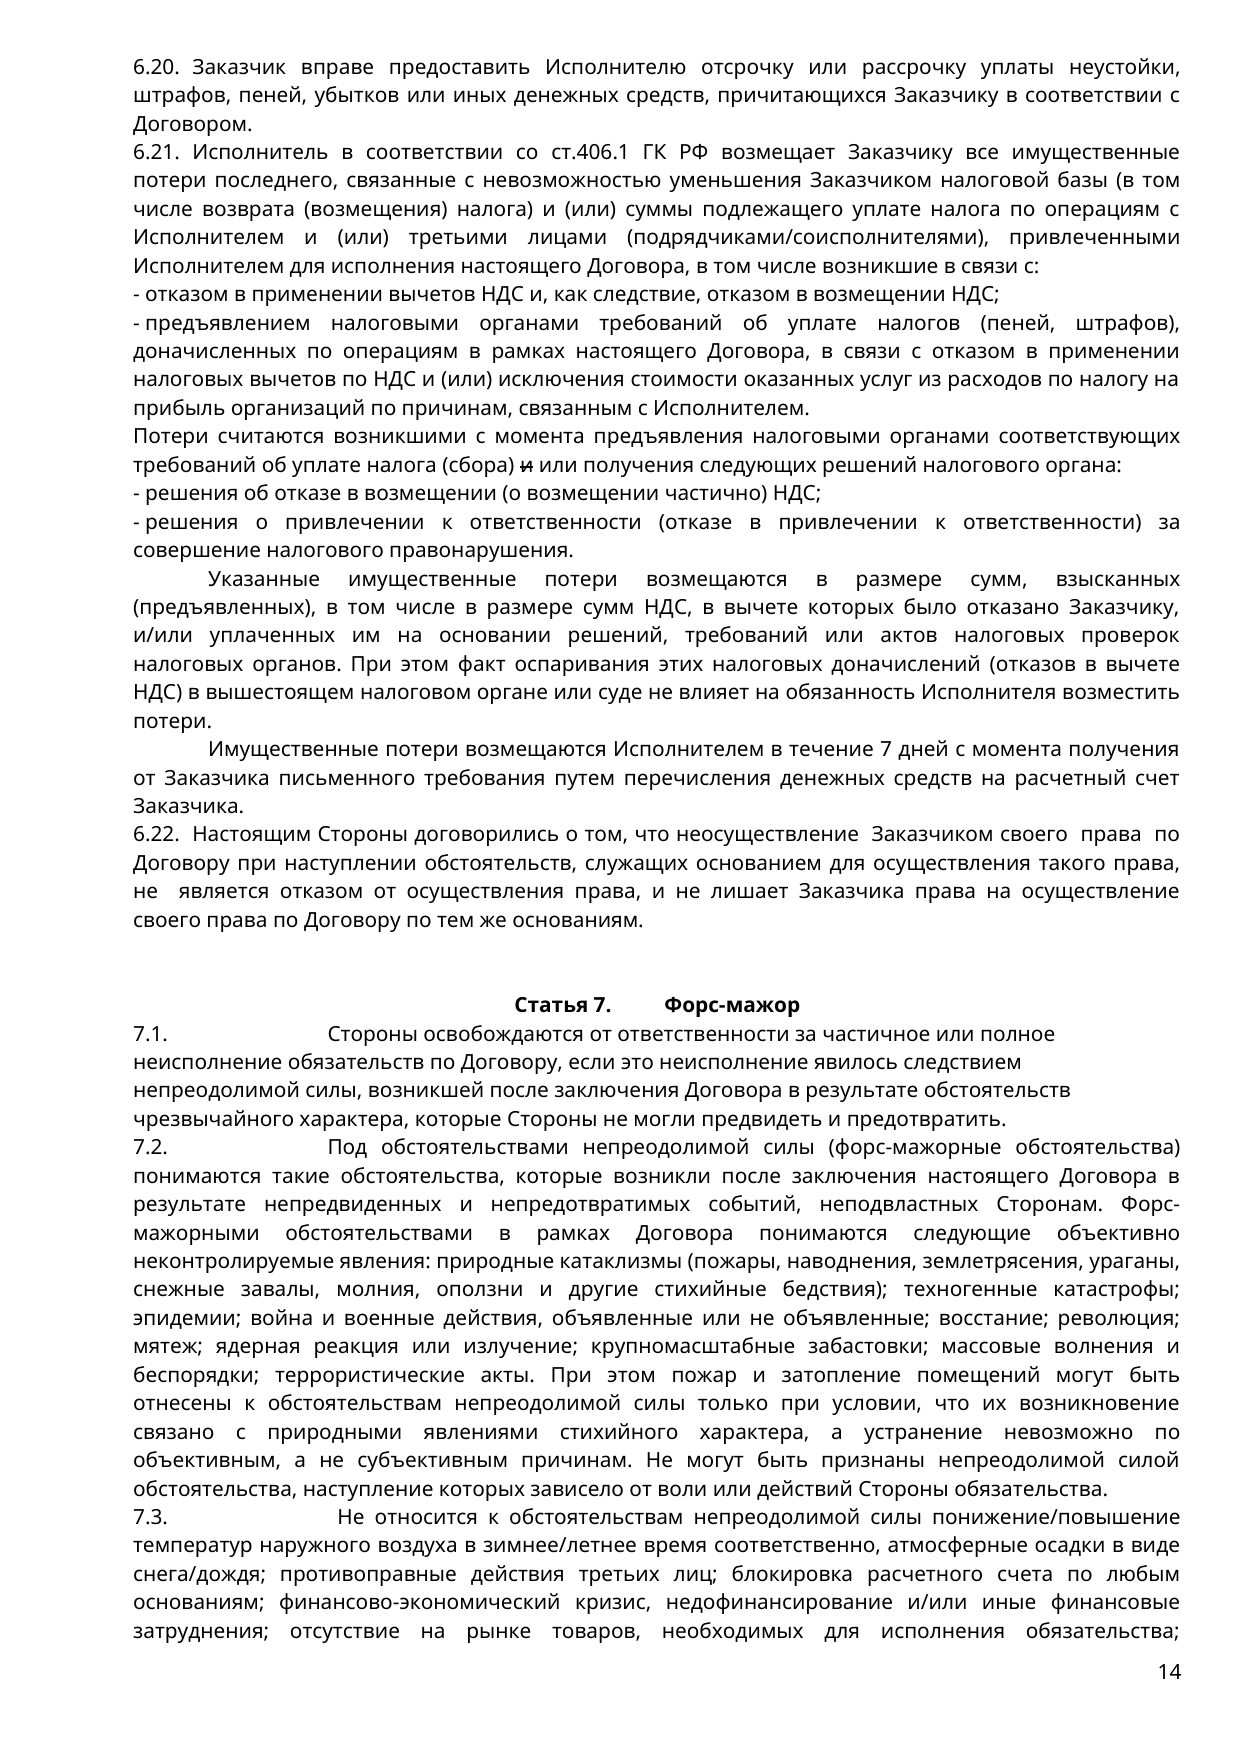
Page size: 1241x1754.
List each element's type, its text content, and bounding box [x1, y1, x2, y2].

list Под обстоятельствами непреодолимой силы (форс-мажорные обстоятельства) понимаются такие обстоятельства, которые возникли после заключения настоящего Договора в результате непредвиденных и непредотвратимых событий, неподвластных Сторонам. Форс-мажорными обстоятельствами в рамках Договора понимаются следующие объективно неконтролируемые явления: природные катаклизмы (пожары, наводнения, землетрясения, ураганы, снежные завалы, молния, оползни и другие стихийные бедствия); техногенные катастрофы; эпидемии; война и военные действия, объявленные или не объявленные; восстание; революция; мятеж; ядерная реакция или излучение; крупномасштабные забастовки; массовые волнения и беспорядки; террористические акты. При этом пожар и затопление помещений могут быть отнесены к обстоятельствам непреодолимой силы только при условии, что их возникновение связано с природными явлениями стихийного характера, а устранение невозможно по объективным, а не субъективным причинам. Не могут быть признаны непреодолимой силой обстоятельства, наступление которых зависело от воли или действий Стороны обязательства. [133, 1132, 1181, 1502]
list - решения об отказе в возмещении (о возмещении частично) НДС; [133, 478, 1181, 507]
list - решения о привлечении к ответственности (отказе в привлечении к ответственности) за совершение налогового правонарушения. [133, 507, 1181, 564]
list - отказом в применении вычетов НДС и, как следствие, отказом в возмещении НДС; [133, 279, 1181, 308]
list Стороны освобождаются от ответственности за частичное или полное неисполнение обязательств по Договору, если это неисполнение явилось следствием непреодолимой силы, возникшей после заключения Договора в результате обстоятельств чрезвычайного характера, которые Стороны не могли предвидеть и предотвратить. [133, 1019, 1181, 1132]
list - предъявлением налоговыми органами требований об уплате налогов (пеней, штрафов), доначисленных по операциям в рамках настоящего Договора, в связи с отказом в применении налоговых вычетов по НДС и (или) исключения стоимости оказанных услуг из расходов по налогу на прибыль организаций по причинам, связанным с Исполнителем. [133, 308, 1181, 421]
list Заказчик вправе предоставить Исполнителю отсрочку или рассрочку уплаты неустойки, штрафов, пеней, убытков или иных денежных средств, причитающихся Заказчику в соответствии с Договором. [133, 52, 1181, 137]
list Исполнитель в соответствии со ст.406.1 ГК РФ возмещает Заказчику все имущественные потери последнего, связанные с невозможностью уменьшения Заказчиком налоговой базы (в том числе возврата (возмещения) налога) и (или) суммы подлежащего уплате налога по операциям с Исполнителем и (или) третьими лицами (подрядчиками/соисполнителями), привлеченными Исполнителем для исполнения настоящего Договора, в том числе возникшие в связи с: [133, 137, 1181, 279]
list Потери считаются возникшими с момента предъявления налоговыми органами соответствующих требований об уплате налога (сбора) и или получения следующих решений налогового органа: [133, 421, 1181, 478]
list Имущественные потери возмещаются Исполнителем в течение 7 дней с момента получения от Заказчика письменного требования путем перечисления денежных средств на расчетный счет Заказчика. [133, 734, 1181, 819]
list Указанные имущественные потери возмещаются в размере сумм, взысканных (предъявленных), в том числе в размере сумм НДС, в вычете которых было отказано Заказчику, и/или уплаченных им на основании решений, требований или актов налоговых проверок налоговых органов. При этом факт оспаривания этих налоговых доначислений (отказов в вычете НДС) в вышестоящем налоговом органе или суде не влияет на обязанность Исполнителя возместить потери. [133, 564, 1181, 734]
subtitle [133, 1502, 1181, 1644]
subtitle Форс-мажор [133, 990, 1181, 1019]
list Настоящим Стороны договорились о том, что неосуществление Заказчиком своего права по Договору при наступлении обстоятельств, служащих основанием для осуществления такого права, не является отказом от осуществления права, и не лишает Заказчика права на осуществление своего права по Договору по тем же основаниям. [133, 819, 1181, 933]
